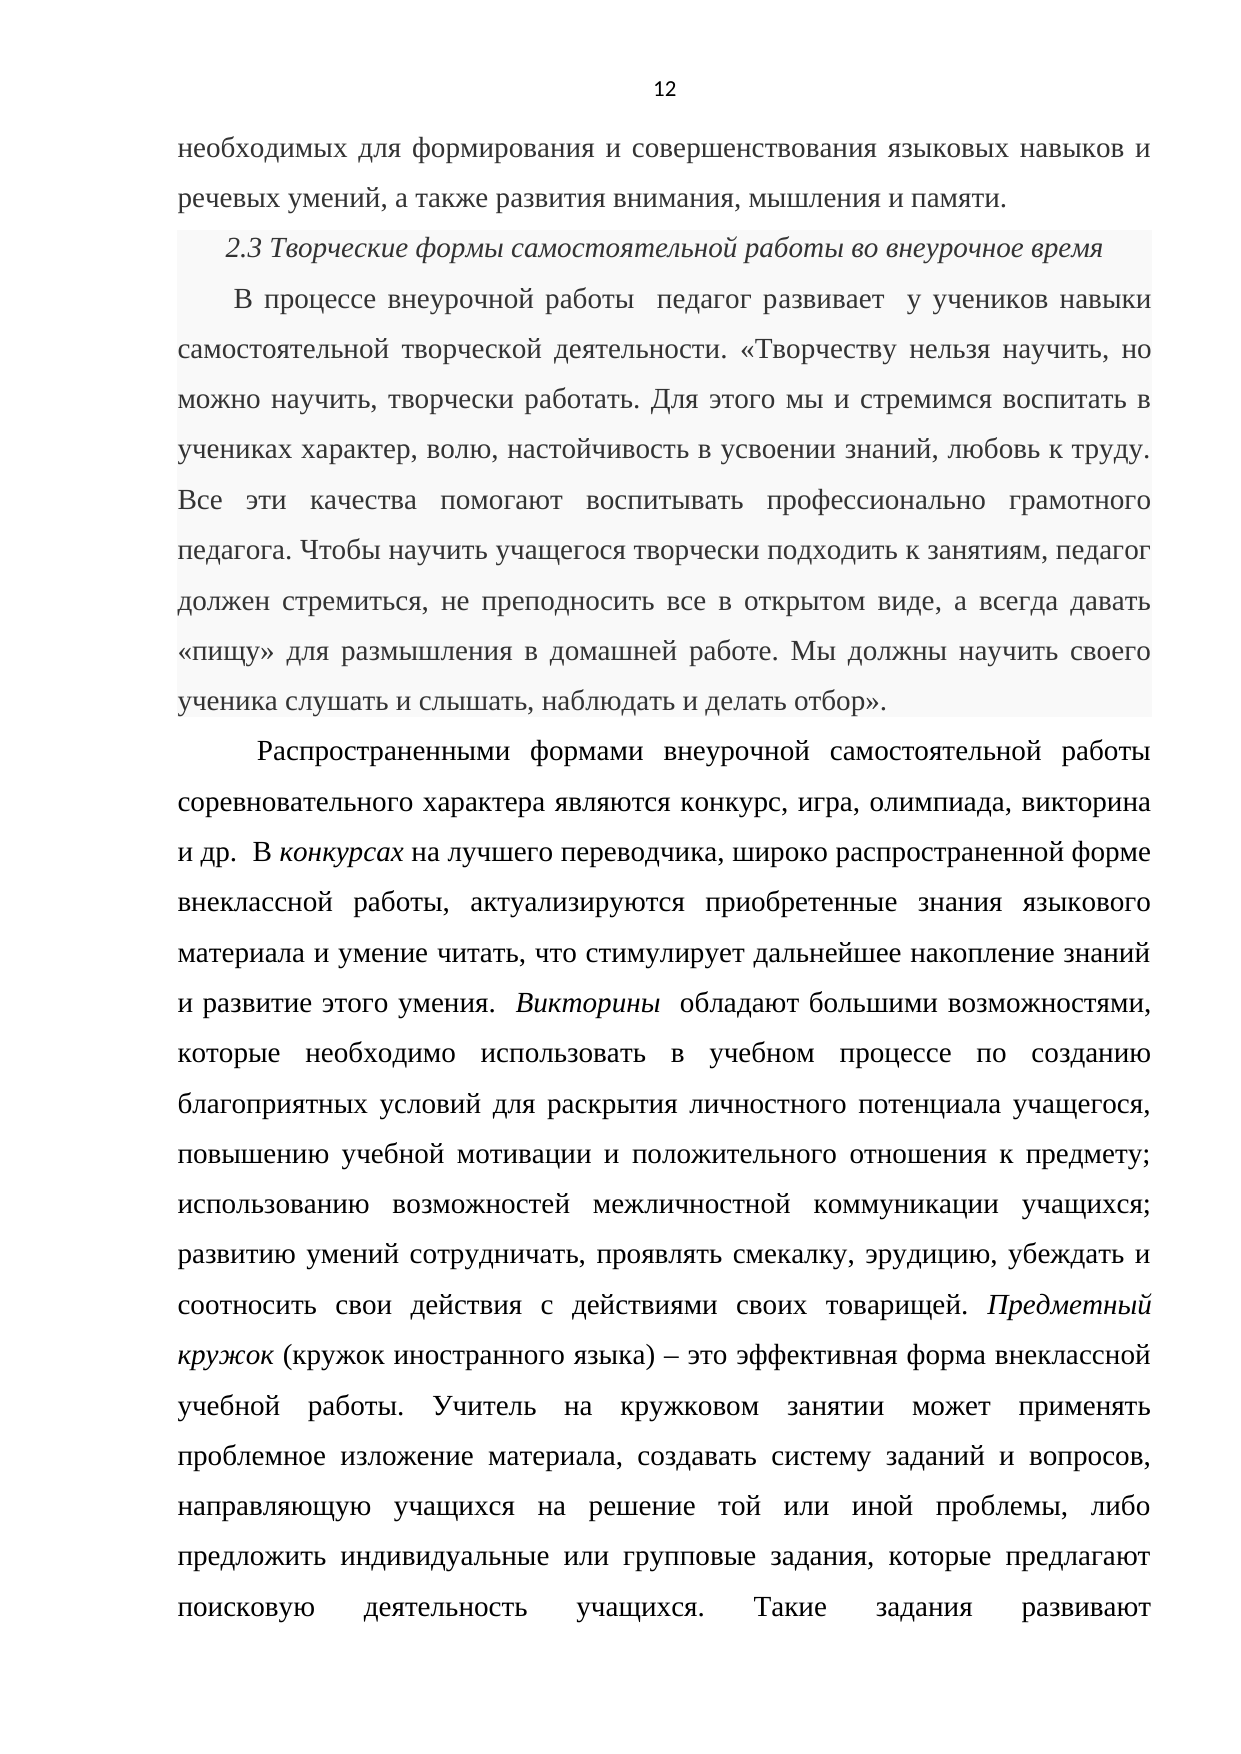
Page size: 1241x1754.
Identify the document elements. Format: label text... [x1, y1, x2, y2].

text 2.3 Творческие формы самостоятельной работы во внеурочное время [177, 230, 1152, 264]
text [177, 733, 1152, 1622]
text В процессе внеурочной работы педагог развивает у учеников навыки самостоятельной творческой деятельности. «Творчеству нельзя научить, но можно научить, творчески работать. Для этого мы и стремимся воспитать в учениках характер, волю, настойчивость в усвоении знаний, любовь к труду. Все эти качества помогают воспитывать профессионально грамотного педагога. Чтобы научить учащегося творчески подходить к занятиям, педагог должен стремиться, не преподносить все в открытом виде, а всегда давать «пищу» для размышления в домашней работе. Мы должны научить своего ученика слушать и слышать, наблюдать и делать отбор». [177, 281, 1152, 717]
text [177, 163, 1152, 214]
